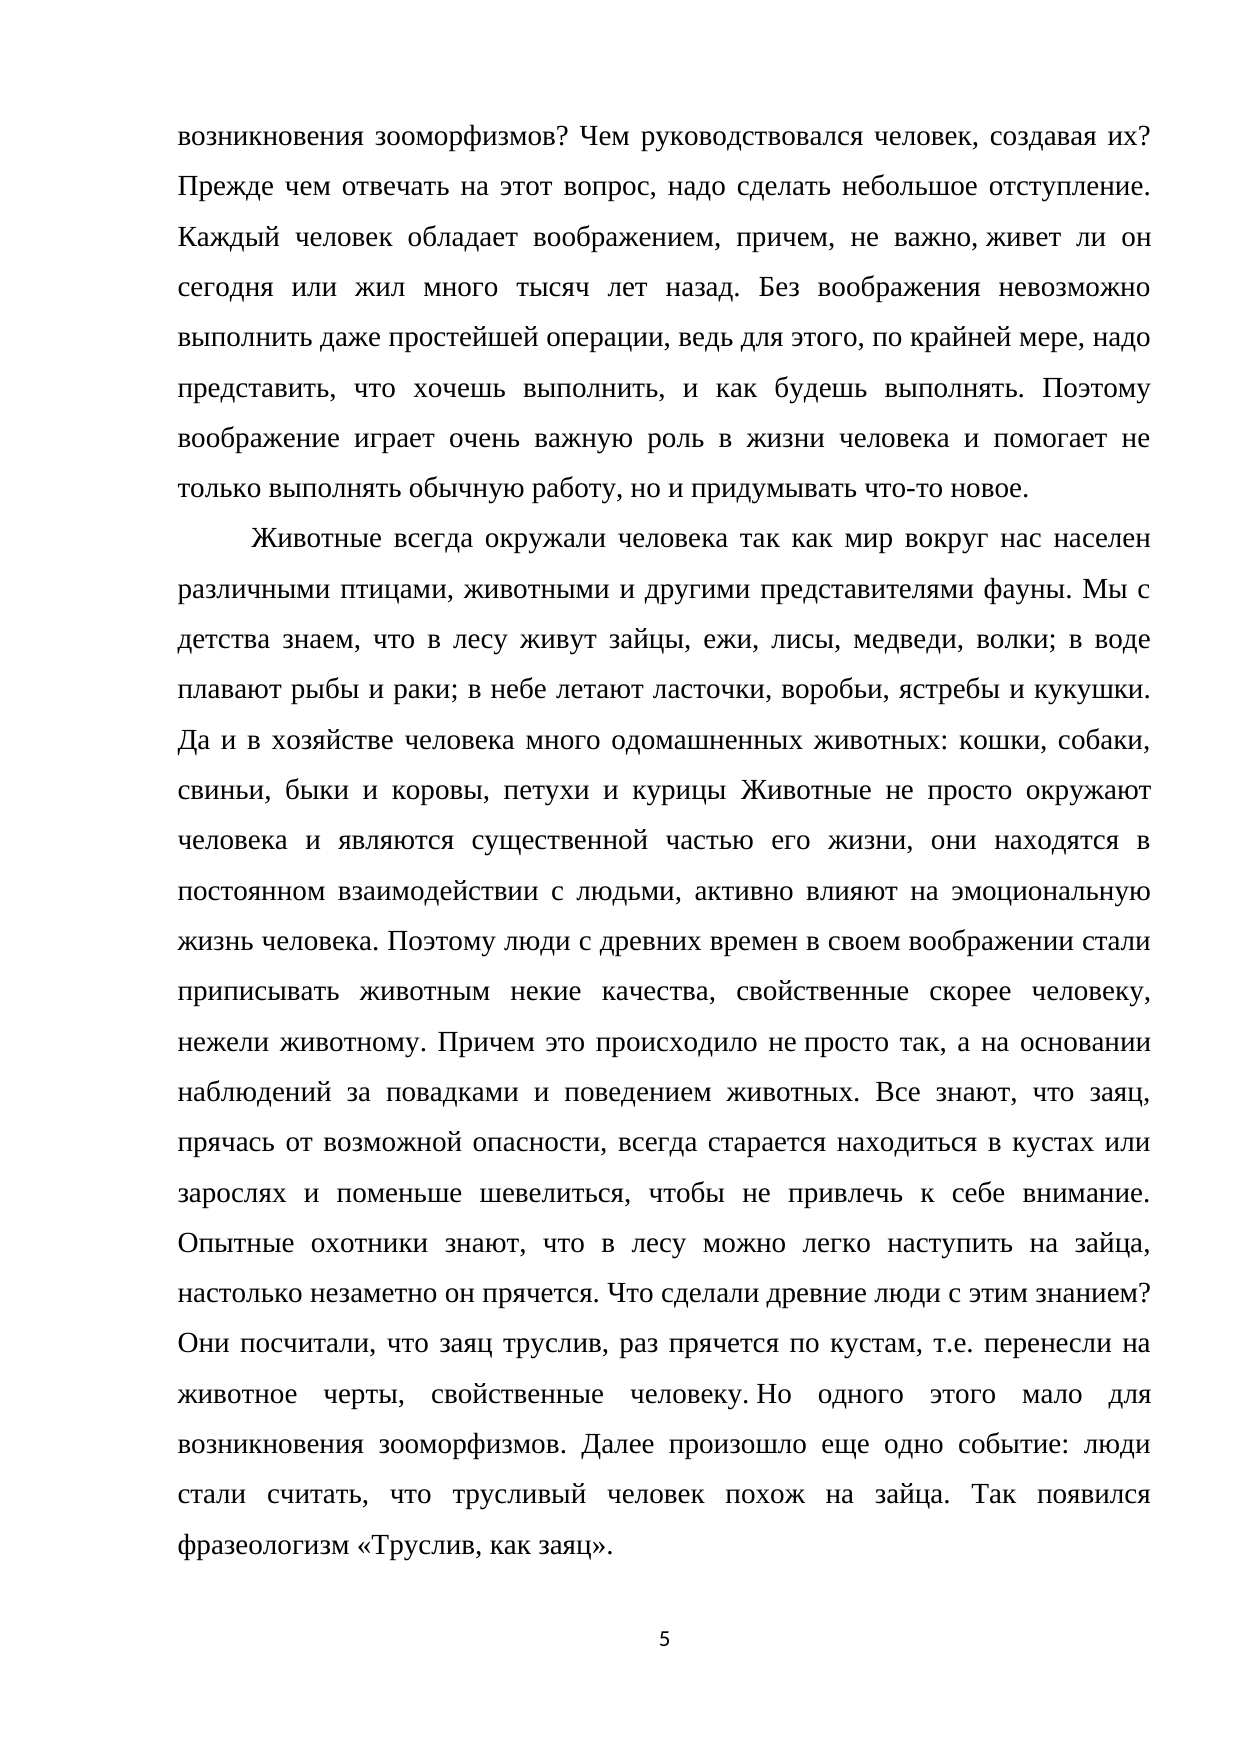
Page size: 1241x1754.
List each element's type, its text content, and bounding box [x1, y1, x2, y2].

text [177, 118, 1152, 504]
text Животные всегда окружали человека так как мир вокруг нас населен различными птицами, животными и другими представителями фауны. Мы с детства знаем, что в лесу живут зайцы, ежи, лисы, медведи, волки; в воде плавают рыбы и раки; в небе летают ласточки, воробьи, ястребы и кукушки. Да и в хозяйстве человека много одомашненных животных: кошки, собаки, свиньи, быки и коровы, петухи и курицы Животные не просто окружают человека и являются существенной частью его жизни, они находятся в постоянном взаимодействии с людьми, активно влияют на эмоциональную жизнь человека. Поэтому люди с древних времен в своем воображении стали приписывать животным некие качества, свойственные скорее человеку, нежели животному. Причем это происходило не просто так, а на основании наблюдений за повадками и поведением животных. Все знают, что заяц, прячась от возможной опасности, всегда старается находиться в кустах или зарослях и поменьше шевелиться, чтобы не привлечь к себе внимание. Опытные охотники знают, что в лесу можно легко наступить на зайца, настолько незаметно он прячется. Что сделали древние люди с этим знанием? Они посчитали, что заяц труслив, раз прячется по кустам, т.е. перенесли на животное черты, свойственные человеку. Но одного этого мало для возникновения зооморфизмов. Далее произошло еще одно событие: люди стали считать, что трусливый человек похож на зайца. Так появился фразеологизм «Труслив, как заяц». [177, 521, 1152, 1560]
